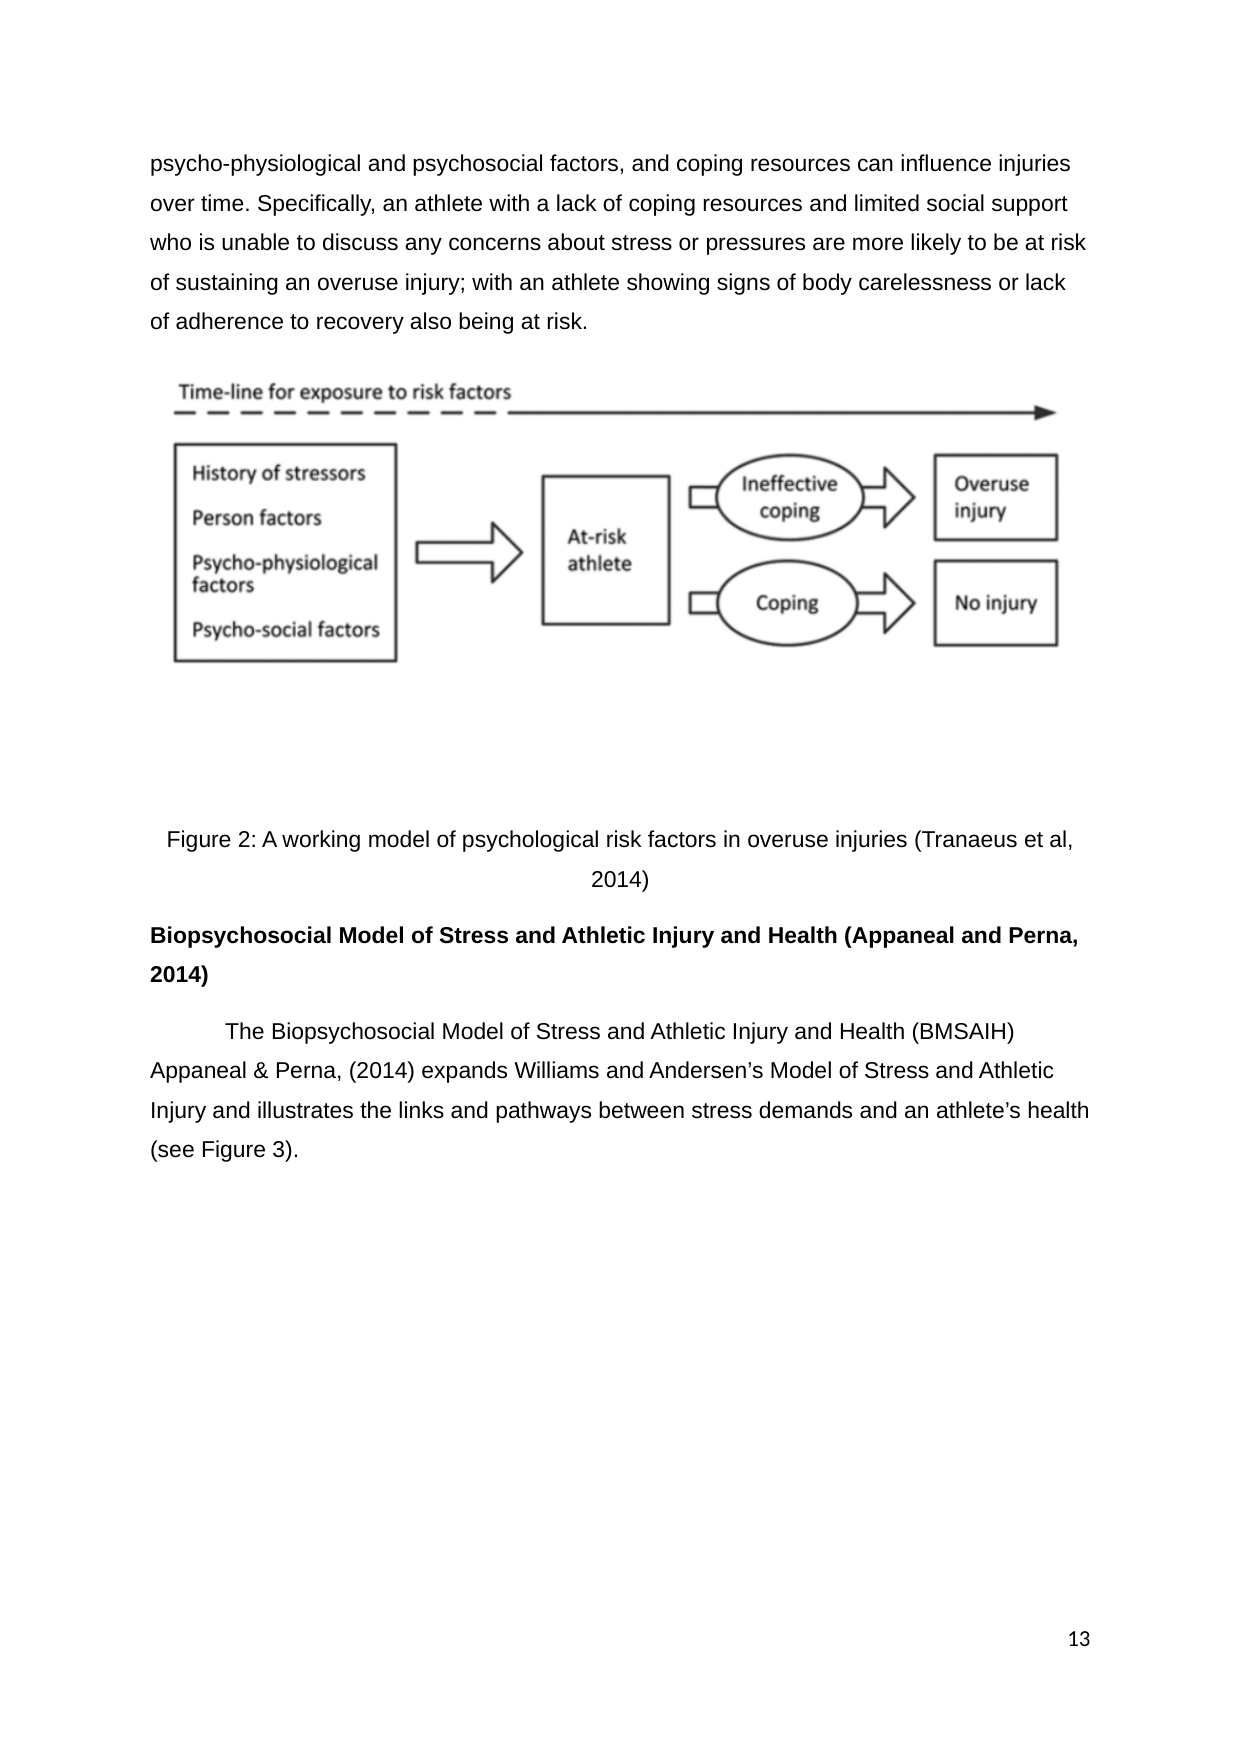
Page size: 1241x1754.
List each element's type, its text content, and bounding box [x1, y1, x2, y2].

picture [150, 364, 1087, 686]
text Biopsychosocial Model of Stress and Athletic Injury and Health (Appaneal and Perna, 2014) [150, 922, 1090, 988]
text Figure 2: A working model of psychological risk factors in overuse injuries (Tranaeus et al, 2014) [150, 826, 1090, 892]
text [150, 150, 1090, 334]
text The Biopsychosocial Model of Stress and Athletic Injury and Health (BMSAIH) Appaneal & Perna, (2014) expands Williams and Andersen’s Model of Stress and Athletic Injury and illustrates the links and pathways between stress demands and an athlete’s health (see Figure 3). [150, 1018, 1090, 1162]
